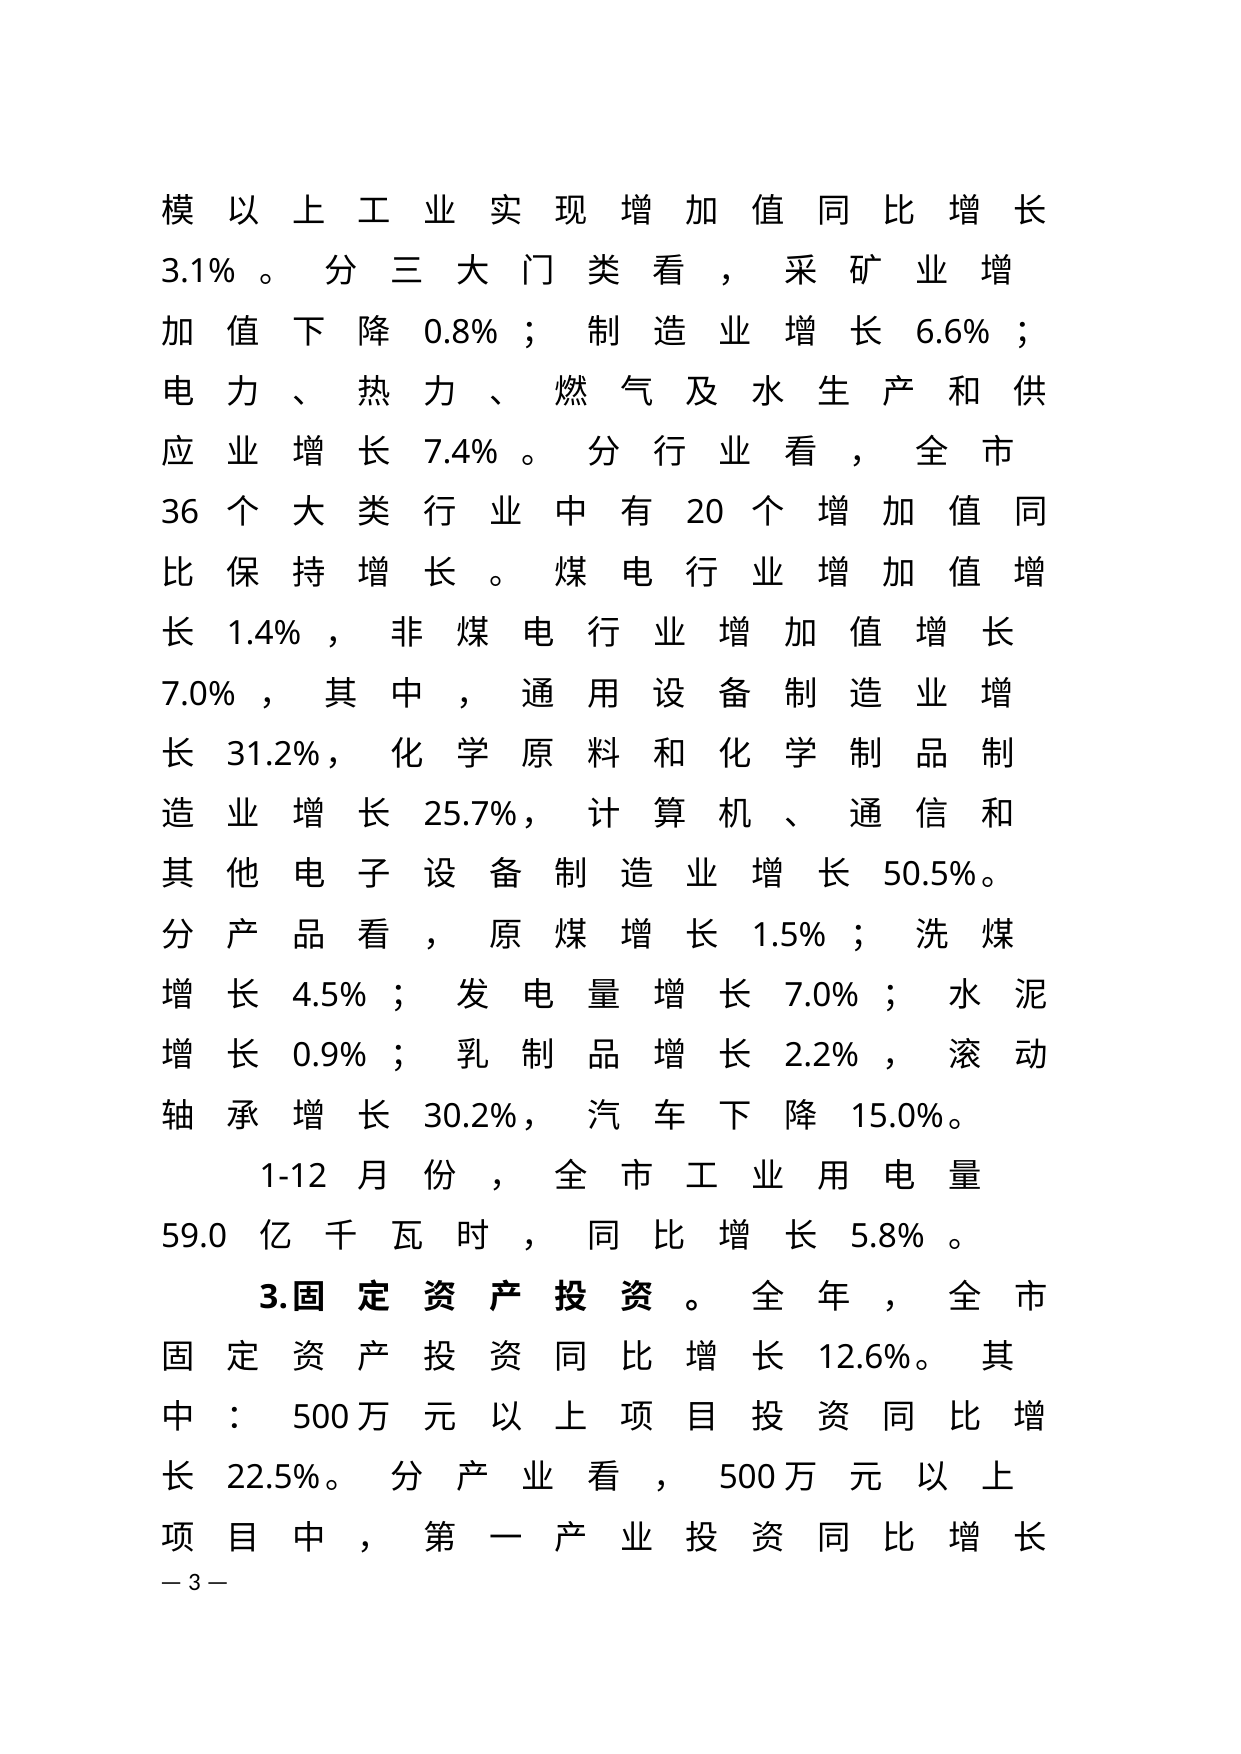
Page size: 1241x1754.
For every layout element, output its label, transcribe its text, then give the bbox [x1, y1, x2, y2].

text 1-12月份，全市工业用电量59.0亿千瓦时，同比增长5.8%。 [161, 1143, 1079, 1263]
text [161, 1263, 1079, 1565]
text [161, 178, 1079, 1143]
